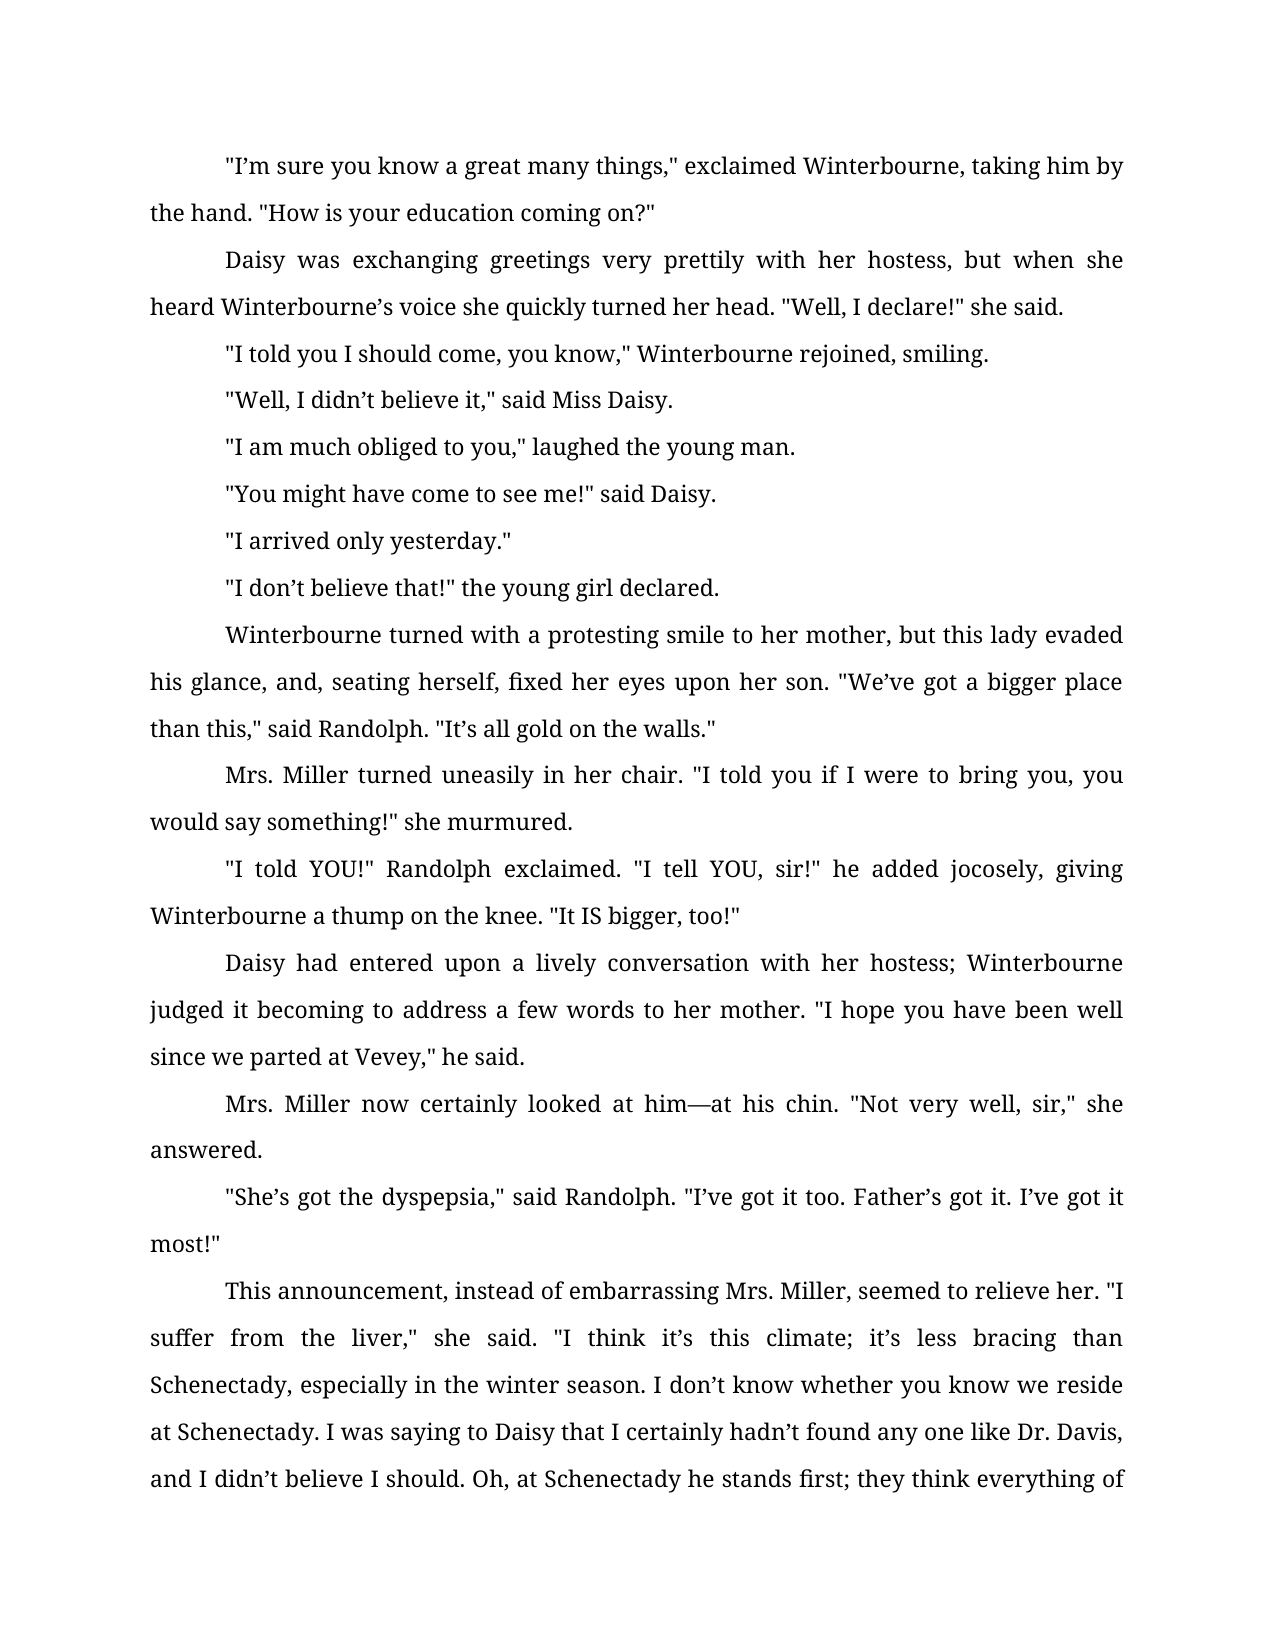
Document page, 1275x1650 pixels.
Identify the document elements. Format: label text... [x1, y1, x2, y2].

text "You might have come to see me!" said Daisy. [150, 478, 1125, 509]
text Winterbourne turned with a protesting smile to her mother, but this lady evaded his glance, and, seating herself, fixed her eyes upon her son. "We’ve got a bigger place than this," said Randolph. "It’s all gold on the walls." [150, 619, 1125, 744]
text "I arrived only yesterday." [150, 525, 1125, 556]
text Mrs. Miller turned uneasily in her chair. "I told you if I were to bring you, you would say something!" she murmured. [150, 759, 1125, 837]
text "I’m sure you know a great many things," exclaimed Winterbourne, taking him by the hand. "How is your education coming on?" [150, 150, 1125, 228]
text "Well, I didn’t believe it," said Miss Daisy. [150, 384, 1125, 416]
text Mrs. Miller now certainly looked at him—at his chin. "Not very well, sir," she answered. [150, 1087, 1125, 1166]
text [150, 1275, 1125, 1494]
text "I told YOU!" Randolph exclaimed. "I tell YOU, sir!" he added jocosely, giving Winterbourne a thump on the knee. "It IS bigger, too!" [150, 853, 1125, 931]
text "She’s got the dyspepsia," said Randolph. "I’ve got it too. Father’s got it. I’ve got it most!" [150, 1181, 1125, 1259]
text "I don’t believe that!" the young girl declared. [150, 572, 1125, 603]
text "I am much obliged to you," laughed the young man. [150, 431, 1125, 462]
text "I told you I should come, you know," Winterbourne rejoined, smiling. [150, 337, 1125, 369]
text Daisy was exchanging greetings very prettily with her hostess, but when she heard Winterbourne’s voice she quickly turned her head. "Well, I declare!" she said. [150, 244, 1125, 322]
text Daisy had entered upon a lively conversation with her hostess; Winterbourne judged it becoming to address a few words to her mother. "I hope you have been well since we parted at Vevey," he said. [150, 947, 1125, 1072]
